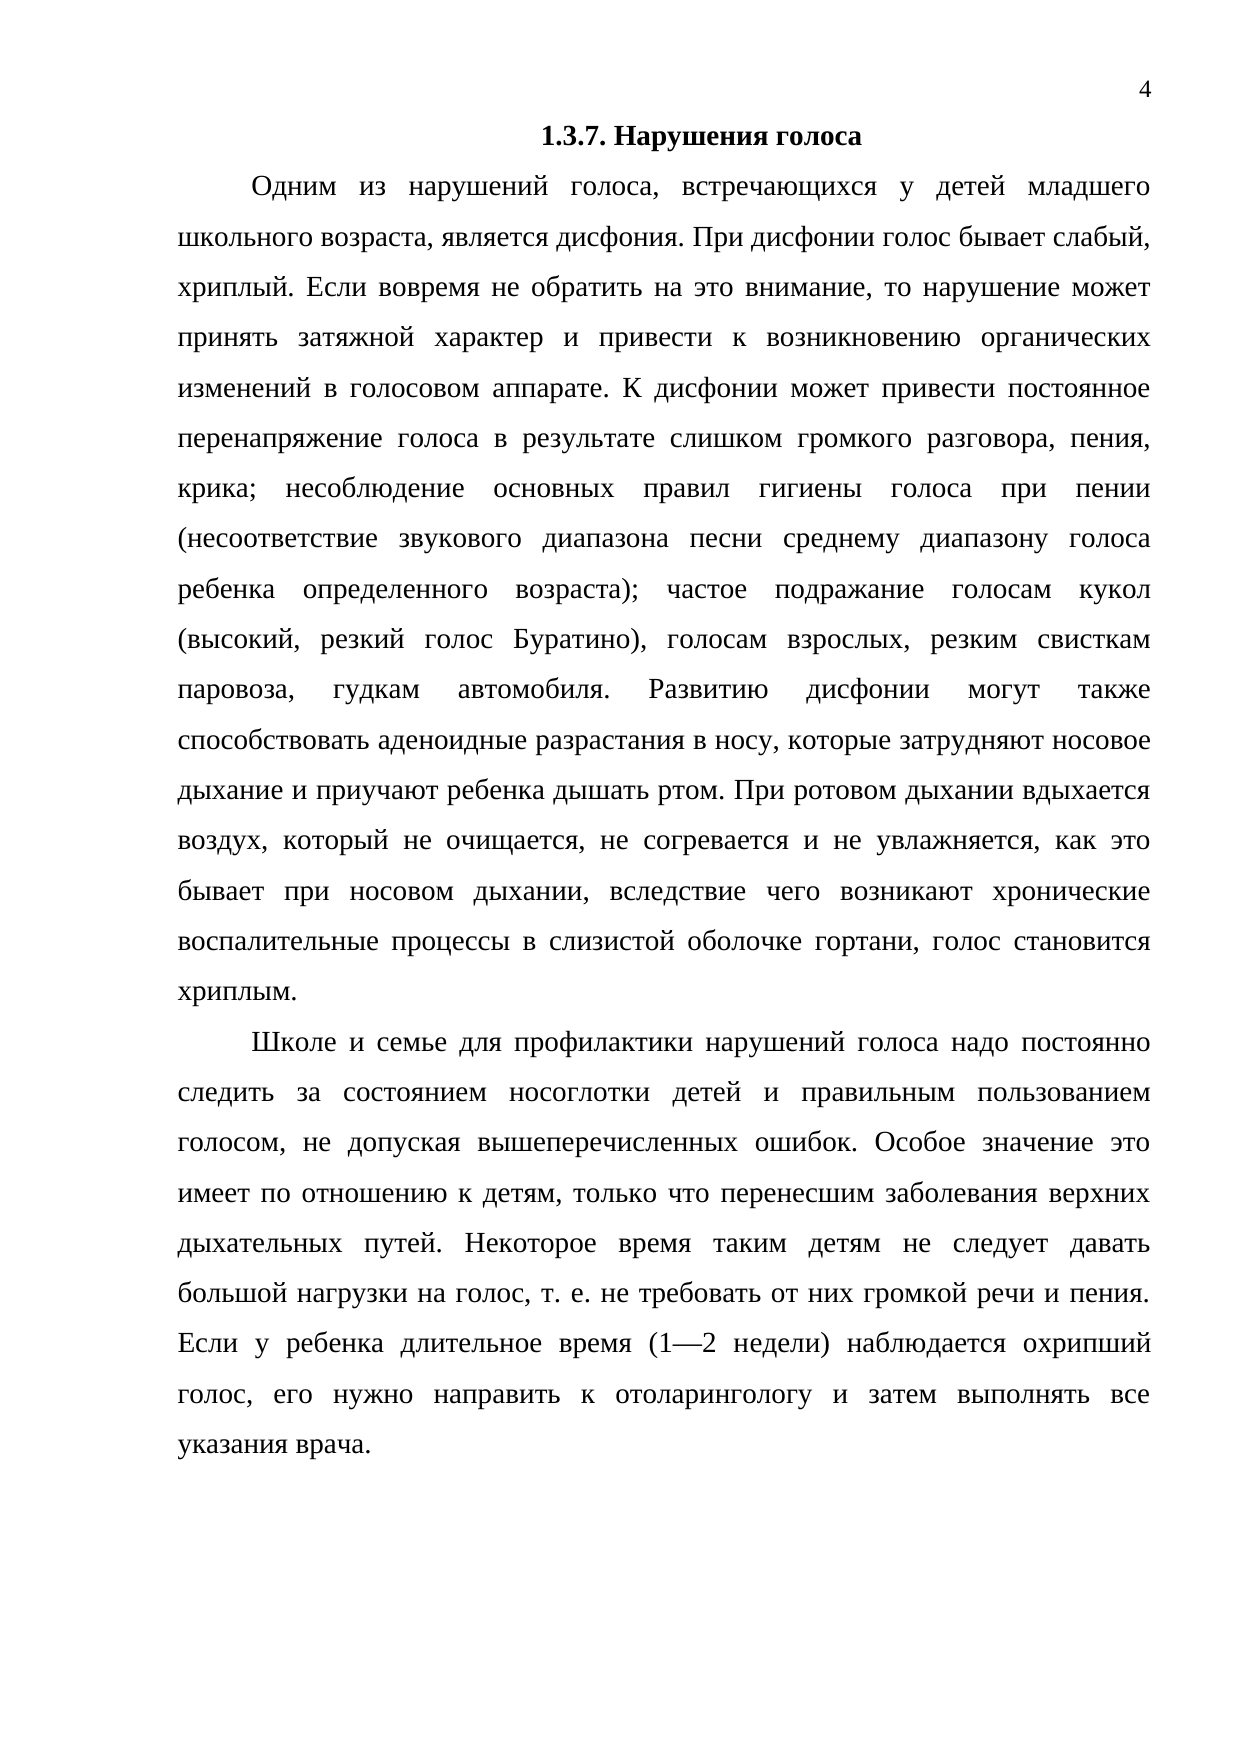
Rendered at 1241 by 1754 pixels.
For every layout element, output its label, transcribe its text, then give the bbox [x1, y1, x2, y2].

text Одним из нарушений голоса, встречающихся у детей младшего школьного возраста, является дисфония. При дисфонии голос бывает слабый, хриплый. Если вовремя не обратить на это внимание, то нарушение может принять затяжной характер и привести к возникновению органических изменений в голосовом аппарате. К дисфонии может привести постоянное перенапряжение голоса в результате слишком громкого разговора, пения, крика; несоблюдение основных правил гигиены голоса при пении (несоответствие звукового диапазона песни среднему диапазону голоса ребенка определенного возраста); частое подражание голосам кукол (высокий, резкий голос Буратино), голосам взрослых, резким свисткам паровоза, гудкам автомобиля. Развитию дисфонии могут также способствовать аденоидные разрастания в носу, которые затрудняют носовое дыхание и приучают ребенка дышать ртом. При ротовом дыхании вдыхается воздух, который не очищается, не согревается и не увлажняется, как это бывает при носовом дыхании, вследствие чего возникают хронические воспалительные процессы в слизистой оболочке гортани, голос становится хриплым. [177, 168, 1152, 1007]
subtitle 1.3.7. Нарушения голоса [177, 118, 1152, 152]
text Школе и семье для профилактики нарушений голоса надо постоянно следить за состоянием носоглотки детей и правильным пользованием голосом, не допуская вышеперечисленных ошибок. Особое значение это имеет по отношению к детям, только что перенесшим заболевания верхних дыхательных путей. Некоторое время таким детям не следует давать большой нагрузки на голос, т. е. не требовать от них громкой речи и пения. Если у ребенка длительное время (1—2 недели) наблюдается охрипший голос, его нужно направить к отоларингологу и затем выполнять все указания врача. [177, 1024, 1152, 1460]
